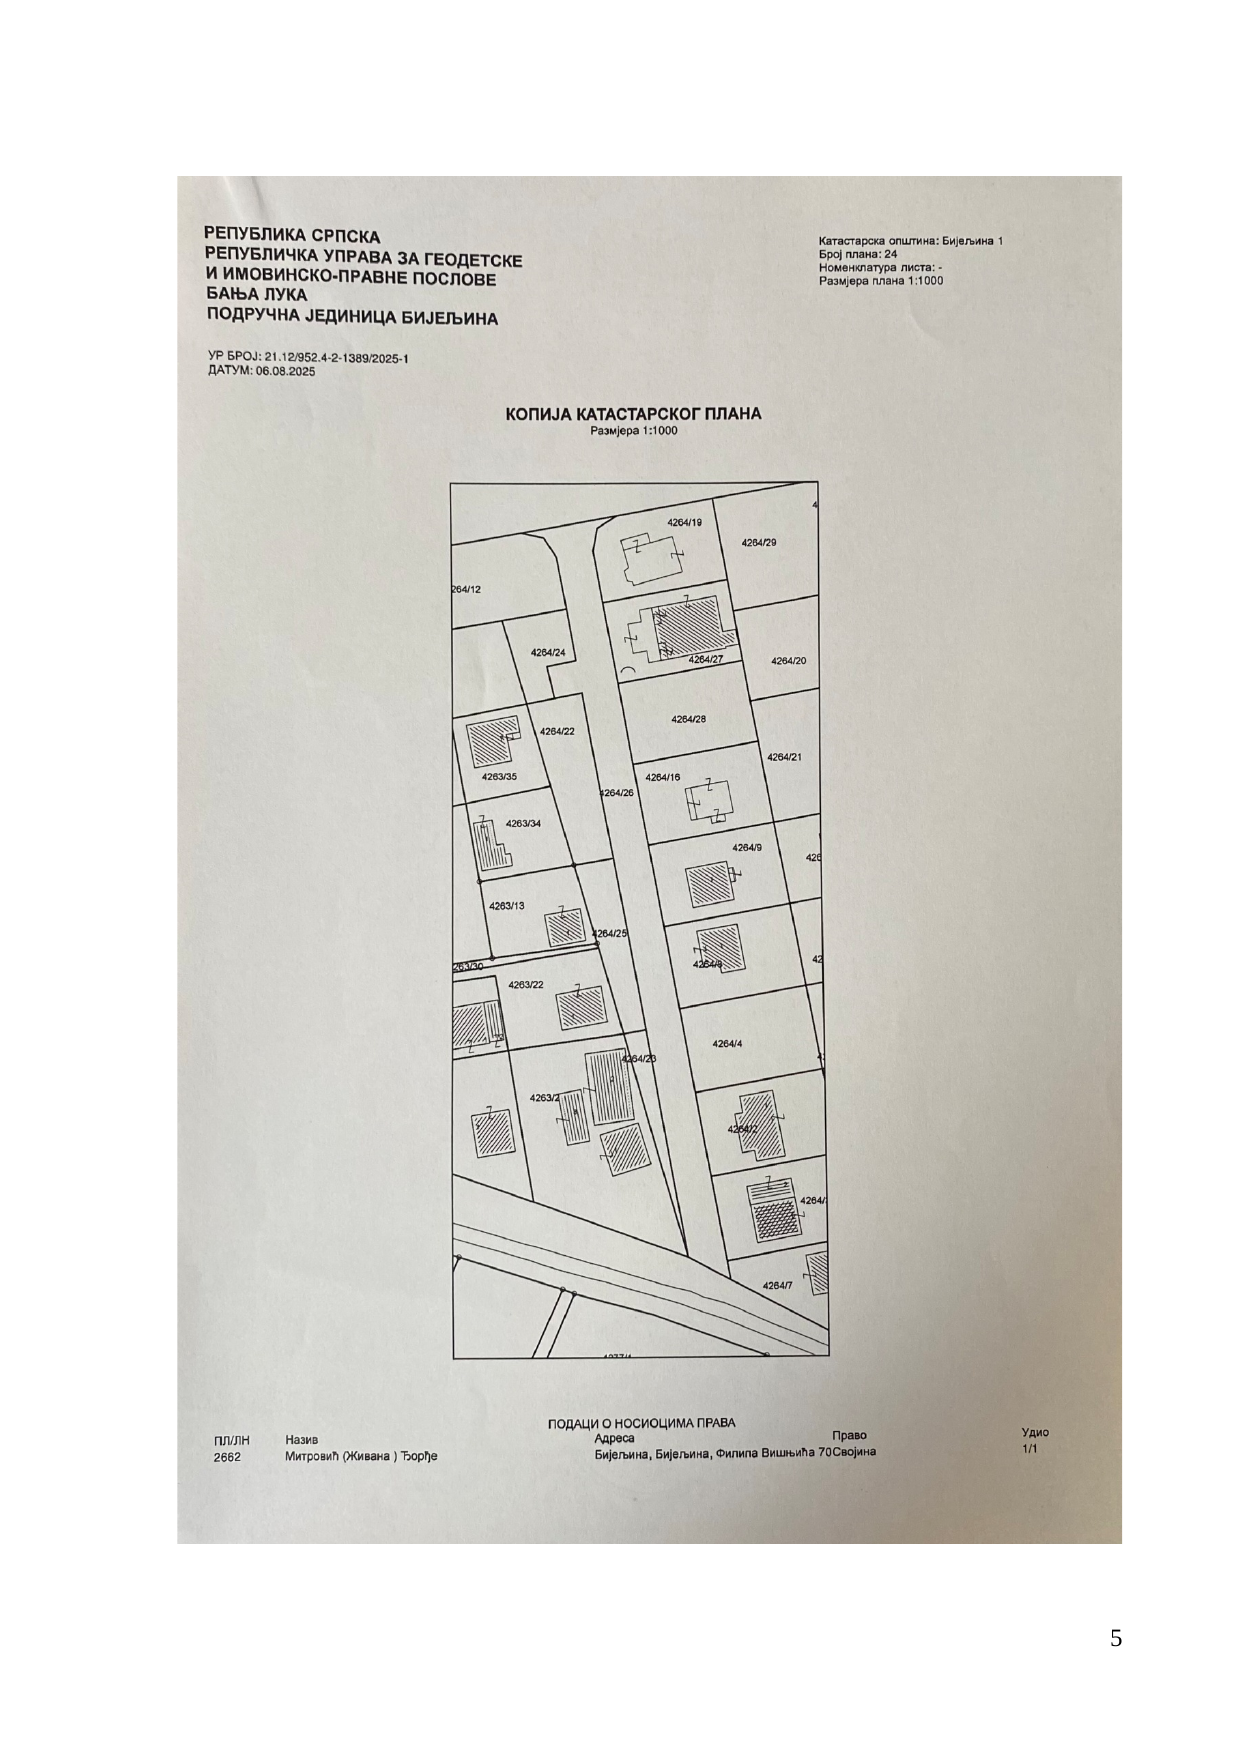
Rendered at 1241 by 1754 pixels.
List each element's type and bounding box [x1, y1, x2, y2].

picture [177, 176, 1123, 1544]
